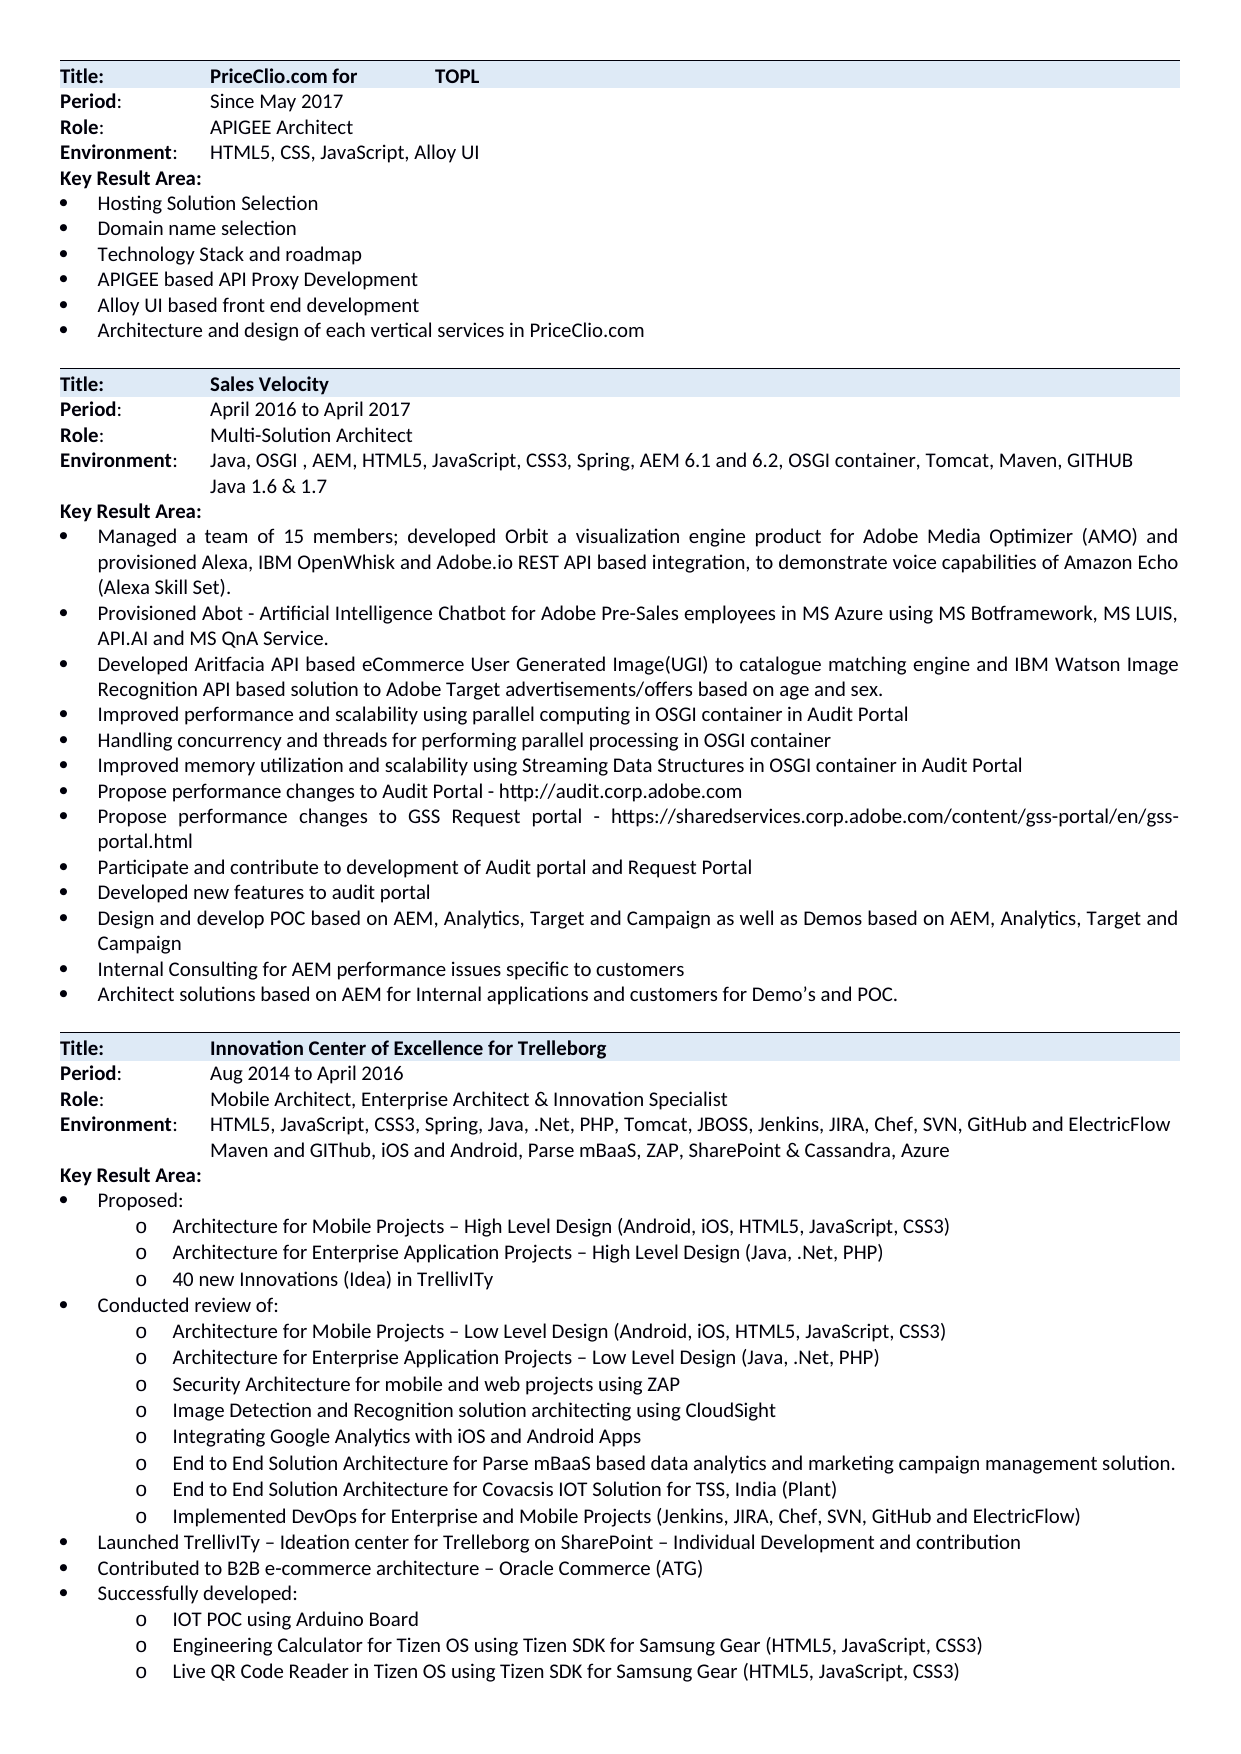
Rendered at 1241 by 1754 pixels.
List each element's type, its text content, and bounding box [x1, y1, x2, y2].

text Environment: Java, OSGI , AEM, HTML5, JavaScript, CSS3, Spring, AEM 6.1 and 6.2, OSGI container, Tomcat, Maven, GITHUB [60, 447, 1180, 473]
list IOT POC using Arduino Board [135, 1606, 1180, 1632]
list Architecture for Enterprise Application Projects – High Level Design (Java, .Net, PHP) [135, 1239, 1180, 1266]
list Handling concurrency and threads for performing parallel processing in OSGI container [60, 727, 1180, 752]
text Environment: HTML5, CSS, JavaScript, Alloy UI [60, 139, 1180, 165]
list Architecture for Enterprise Application Projects – Low Level Design (Java, .Net, PHP) [135, 1344, 1180, 1371]
text Role: Mobile Architect, Enterprise Architect & Innovation Specialist [60, 1086, 1180, 1111]
text Title: Innovation Center of Excellence for Trelleborg [60, 1033, 1180, 1061]
text Key Result Area: [60, 498, 1180, 524]
list End to End Solution Architecture for Parse mBaaS based data analytics and marketing campaign management solution. [135, 1450, 1180, 1477]
list End to End Solution Architecture for Covacsis IOT Solution for TSS, India (Plant) [135, 1477, 1180, 1503]
list Architect solutions based on AEM for Internal applications and customers for Demo’s and POC. [60, 981, 1180, 1007]
text Period: Since May 2017 [60, 88, 1180, 114]
list Improved memory utilization and scalability using Streaming Data Structures in OSGI container in Audit Portal [60, 752, 1180, 778]
text Key Result Area: [60, 1162, 1180, 1188]
text Role: APIGEE Architect [60, 114, 1180, 139]
text Period: April 2016 to April 2017 [60, 397, 1180, 422]
list APIGEE based API Proxy Development [60, 266, 1180, 292]
list Alloy UI based front end development [60, 292, 1180, 317]
list Integrating Google Analytics with iOS and Android Apps [135, 1424, 1180, 1450]
text Title: PriceClio.com for TOPL [60, 61, 1180, 88]
list Developed Aritfacia API based eCommerce User Generated Image(UGI) to catalogue matching engine and IBM Watson Image Recognition API based solution to Adobe Target advertisements/offers based on age and sex. [60, 651, 1180, 702]
list Implemented DevOps for Enterprise and Mobile Projects (Jenkins, JIRA, Chef, SVN, GitHub and ElectricFlow) [135, 1503, 1180, 1529]
text Key Result Area: [60, 165, 1180, 190]
list Architecture for Mobile Projects – High Level Design (Android, iOS, HTML5, JavaScript, CSS3) [135, 1213, 1180, 1239]
list Managed a team of 15 members; developed Orbit a visualization engine product for Adobe Media Optimizer (AMO) and provisioned Alexa, IBM OpenWhisk and Adobe.io REST API based integration, to demonstrate voice capabilities of Amazon Echo (Alexa Skill Set). [60, 524, 1180, 600]
text Period: Aug 2014 to April 2016 [60, 1061, 1180, 1086]
list Contributed to B2B e-commerce architecture – Oracle Commerce (ATG) [60, 1555, 1180, 1580]
list Domain name selection [60, 216, 1180, 241]
list Improved performance and scalability using parallel computing in OSGI container in Audit Portal [60, 702, 1180, 727]
list Architecture and design of each vertical services in PriceClio.com [60, 317, 1180, 343]
list 40 new Innovations (Idea) in TrellivITy [135, 1266, 1180, 1292]
list Conducted review of: [60, 1292, 1180, 1318]
list Security Architecture for mobile and web projects using ZAP [135, 1371, 1180, 1397]
text Role: Multi-Solution Architect [60, 422, 1180, 447]
list Participate and contribute to development of Audit portal and Request Portal [60, 854, 1180, 879]
text Maven and GIThub, iOS and Android, Parse mBaaS, ZAP, SharePoint & Cassandra, Azure [60, 1137, 1180, 1162]
text Title: Sales Velocity [60, 369, 1180, 397]
list Architecture for Mobile Projects – Low Level Design (Android, iOS, HTML5, JavaScript, CSS3) [135, 1318, 1180, 1344]
list Live QR Code Reader in Tizen OS using Tizen SDK for Samsung Gear (HTML5, JavaScript, CSS3) [135, 1659, 1180, 1685]
list Propose performance changes to GSS Request portal - https://sharedservices.corp.adobe.com/content/gss-portal/en/gss-portal.html [60, 803, 1180, 854]
list Launched TrellivITy – Ideation center for Trelleborg on SharePoint – Individual Development and contribution [60, 1529, 1180, 1555]
list Engineering Calculator for Tizen OS using Tizen SDK for Samsung Gear (HTML5, JavaScript, CSS3) [135, 1632, 1180, 1659]
list Internal Consulting for AEM performance issues specific to customers [60, 956, 1180, 981]
list Propose performance changes to Audit Portal - http://audit.corp.adobe.com [60, 778, 1180, 803]
list Technology Stack and roadmap [60, 241, 1180, 266]
list Provisioned Abot - Artificial Intelligence Chatbot for Adobe Pre-Sales employees in MS Azure using MS Botframework, MS LUIS, API.AI and MS QnA Service. [60, 600, 1180, 651]
list Developed new features to audit portal [60, 879, 1180, 905]
text Java 1.6 & 1.7 [60, 473, 1180, 498]
text Environment: HTML5, JavaScript, CSS3, Spring, Java, .Net, PHP, Tomcat, JBOSS, Jenkins, JIRA, Chef, SVN, GitHub and ElectricFlow [60, 1111, 1180, 1137]
list Successfully developed: [60, 1580, 1180, 1606]
list Proposed: [60, 1188, 1180, 1213]
list Image Detection and Recognition solution architecting using CloudSight [135, 1397, 1180, 1424]
list Design and develop POC based on AEM, Analytics, Target and Campaign as well as Demos based on AEM, Analytics, Target and Campaign [60, 905, 1180, 956]
list Hosting Solution Selection [60, 190, 1180, 216]
